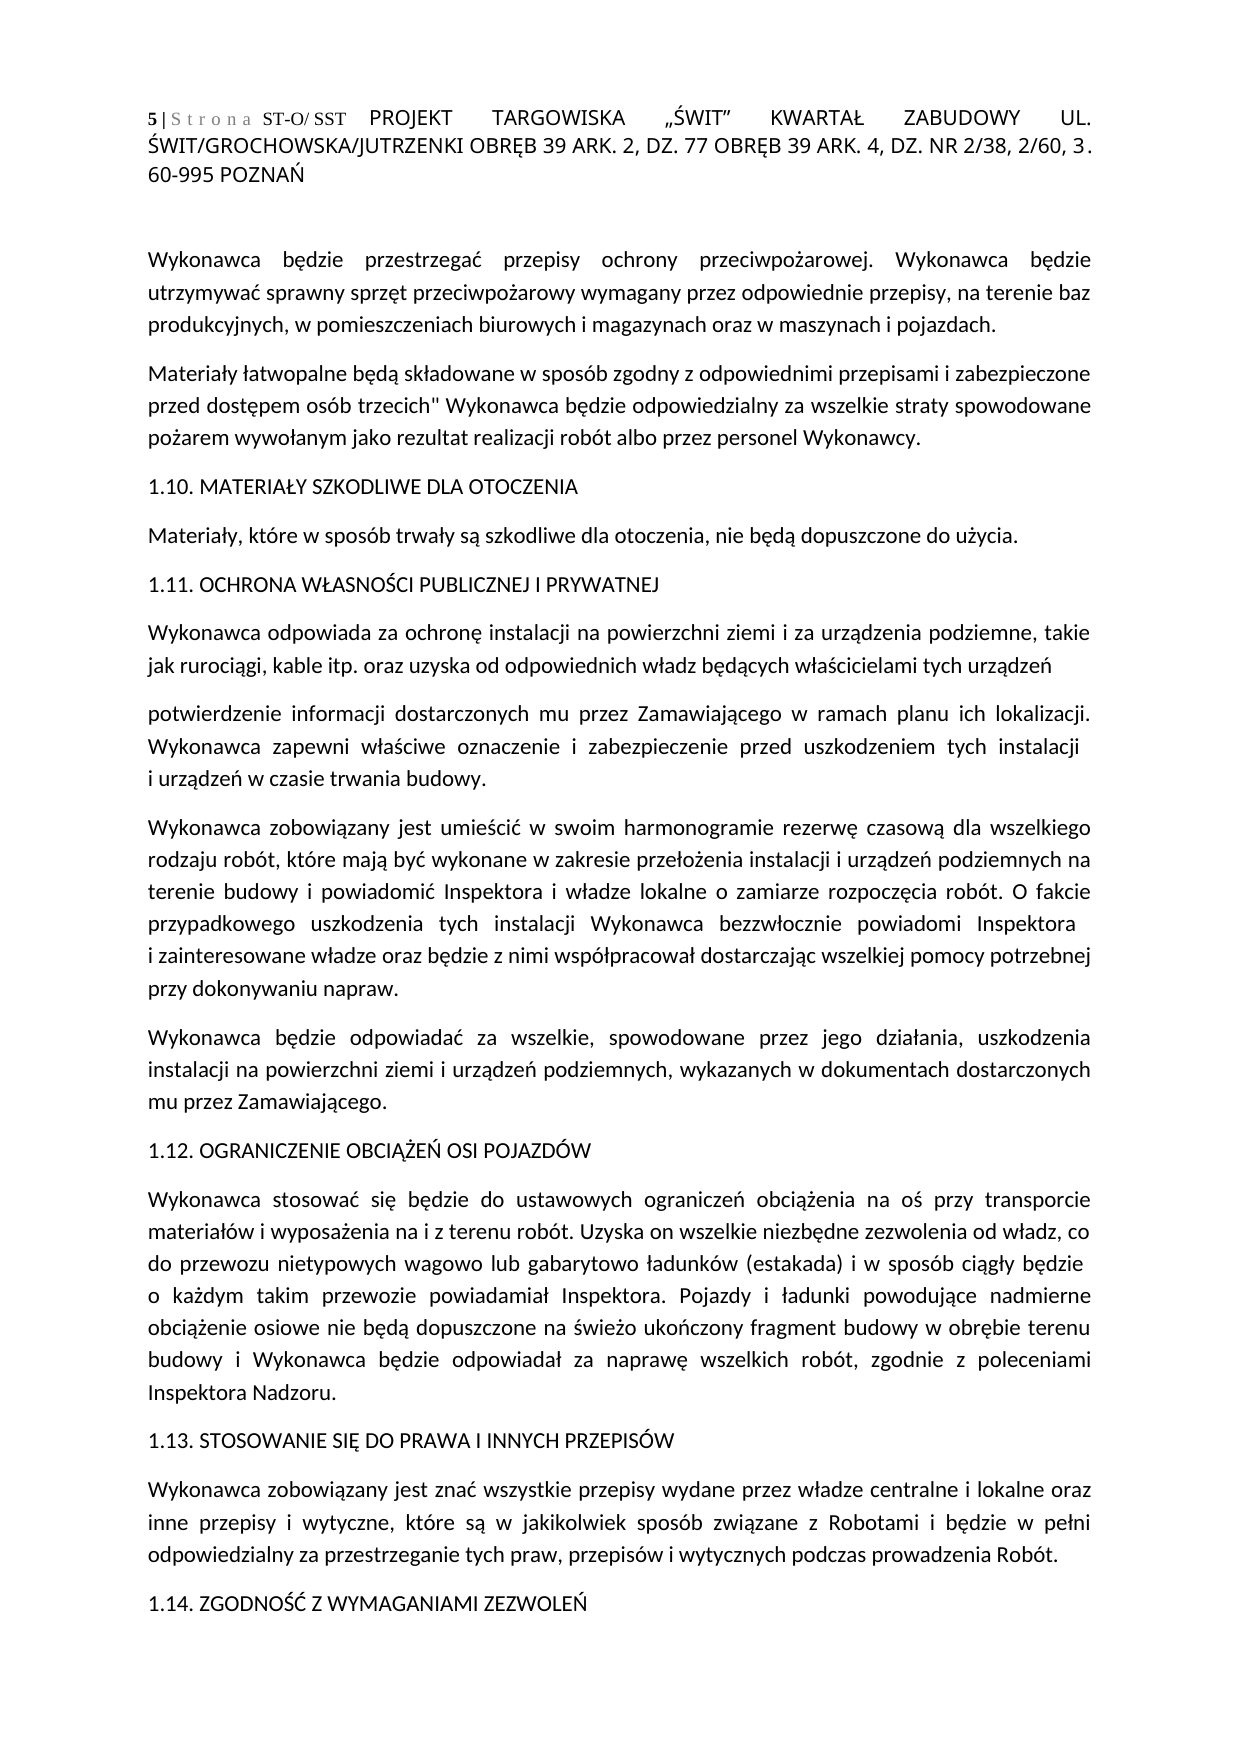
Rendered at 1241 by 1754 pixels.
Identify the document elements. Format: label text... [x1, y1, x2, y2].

text potwierdzenie informacji dostarczonych mu przez Zamawiającego w ramach planu ich lokalizacji. Wykonawca zapewni właściwe oznaczenie i zabezpieczenie przed uszkodzeniem tych instalacji i urządzeń w czasie trwania budowy. [148, 699, 1092, 792]
text 1.13. STOSOWANIE SIĘ DO PRAWA I INNYCH PRZEPISÓW [148, 1427, 1092, 1455]
text 1.14. ZGODNOŚĆ Z WYMAGANIAMI ZEZWOLEŃ [148, 1589, 1092, 1617]
text 1.12. OGRANICZENIE OBCIĄŻEŃ OSI POJAZDÓW [148, 1136, 1092, 1164]
text Wykonawca zobowiązany jest znać wszystkie przepisy wydane przez władze centralne i lokalne oraz inne przepisy i wytyczne, które są w jakikolwiek sposób związane z Robotami i będzie w pełni odpowiedzialny za przestrzeganie tych praw, przepisów i wytycznych podczas prowadzenia Robót. [148, 1476, 1092, 1568]
text 1.10. MATERIAŁY SZKODLIWE DLA OTOCZENIA [148, 472, 1092, 500]
text Materiały, które w sposób trwały są szkodliwe dla otoczenia, nie będą dopuszczone do użycia. [148, 521, 1092, 549]
text Wykonawca będzie przestrzegać przepisy ochrony przeciwpożarowej. Wykonawca będzie utrzymywać sprawny sprzęt przeciwpożarowy wymagany przez odpowiednie przepisy, na terenie baz produkcyjnych, w pomieszczeniach biurowych i magazynach oraz w maszynach i pojazdach. [148, 246, 1092, 338]
text 1.11. OCHRONA WŁASNOŚCI PUBLICZNEJ I PRYWATNEJ [148, 570, 1092, 598]
text Wykonawca będzie odpowiadać za wszelkie, spowodowane przez jego działania, uszkodzenia instalacji na powierzchni ziemi i urządzeń podziemnych, wykazanych w dokumentach dostarczonych mu przez Zamawiającego. [148, 1023, 1092, 1115]
text Wykonawca zobowiązany jest umieścić w swoim harmonogramie rezerwę czasową dla wszelkiego rodzaju robót, które mają być wykonane w zakresie przełożenia instalacji i urządzeń podziemnych na terenie budowy i powiadomić Inspektora i władze lokalne o zamiarze rozpoczęcia robót. O fakcie przypadkowego uszkodzenia tych instalacji Wykonawca bezzwłocznie powiadomi Inspektora i zainteresowane władze oraz będzie z nimi współpracował dostarczając wszelkiej pomocy potrzebnej przy dokonywaniu napraw. [148, 813, 1092, 1002]
text Materiały łatwopalne będą składowane w sposób zgodny z odpowiednimi przepisami i zabezpieczone przed dostępem osób trzecich" Wykonawca będzie odpowiedzialny za wszelkie straty spowodowane pożarem wywołanym jako rezultat realizacji robót albo przez personel Wykonawcy. [148, 359, 1092, 451]
text Wykonawca stosować się będzie do ustawowych ograniczeń obciążenia na oś przy transporcie materiałów i wyposażenia na i z terenu robót. Uzyska on wszelkie niezbędne zezwolenia od władz, co do przewozu nietypowych wagowo lub gabarytowo ładunków (estakada) i w sposób ciągły będzie o każdym takim przewozie powiadamiał Inspektora. Pojazdy i ładunki powodujące nadmierne obciążenie osiowe nie będą dopuszczone na świeżo ukończony fragment budowy w obrębie terenu budowy i Wykonawca będzie odpowiadał za naprawę wszelkich robót, zgodnie z poleceniami Inspektora Nadzoru. [148, 1185, 1092, 1406]
text Wykonawca odpowiada za ochronę instalacji na powierzchni ziemi i za urządzenia podziemne, takie jak rurociągi, kable itp. oraz uzyska od odpowiednich władz będących właścicielami tych urządzeń [148, 618, 1092, 679]
